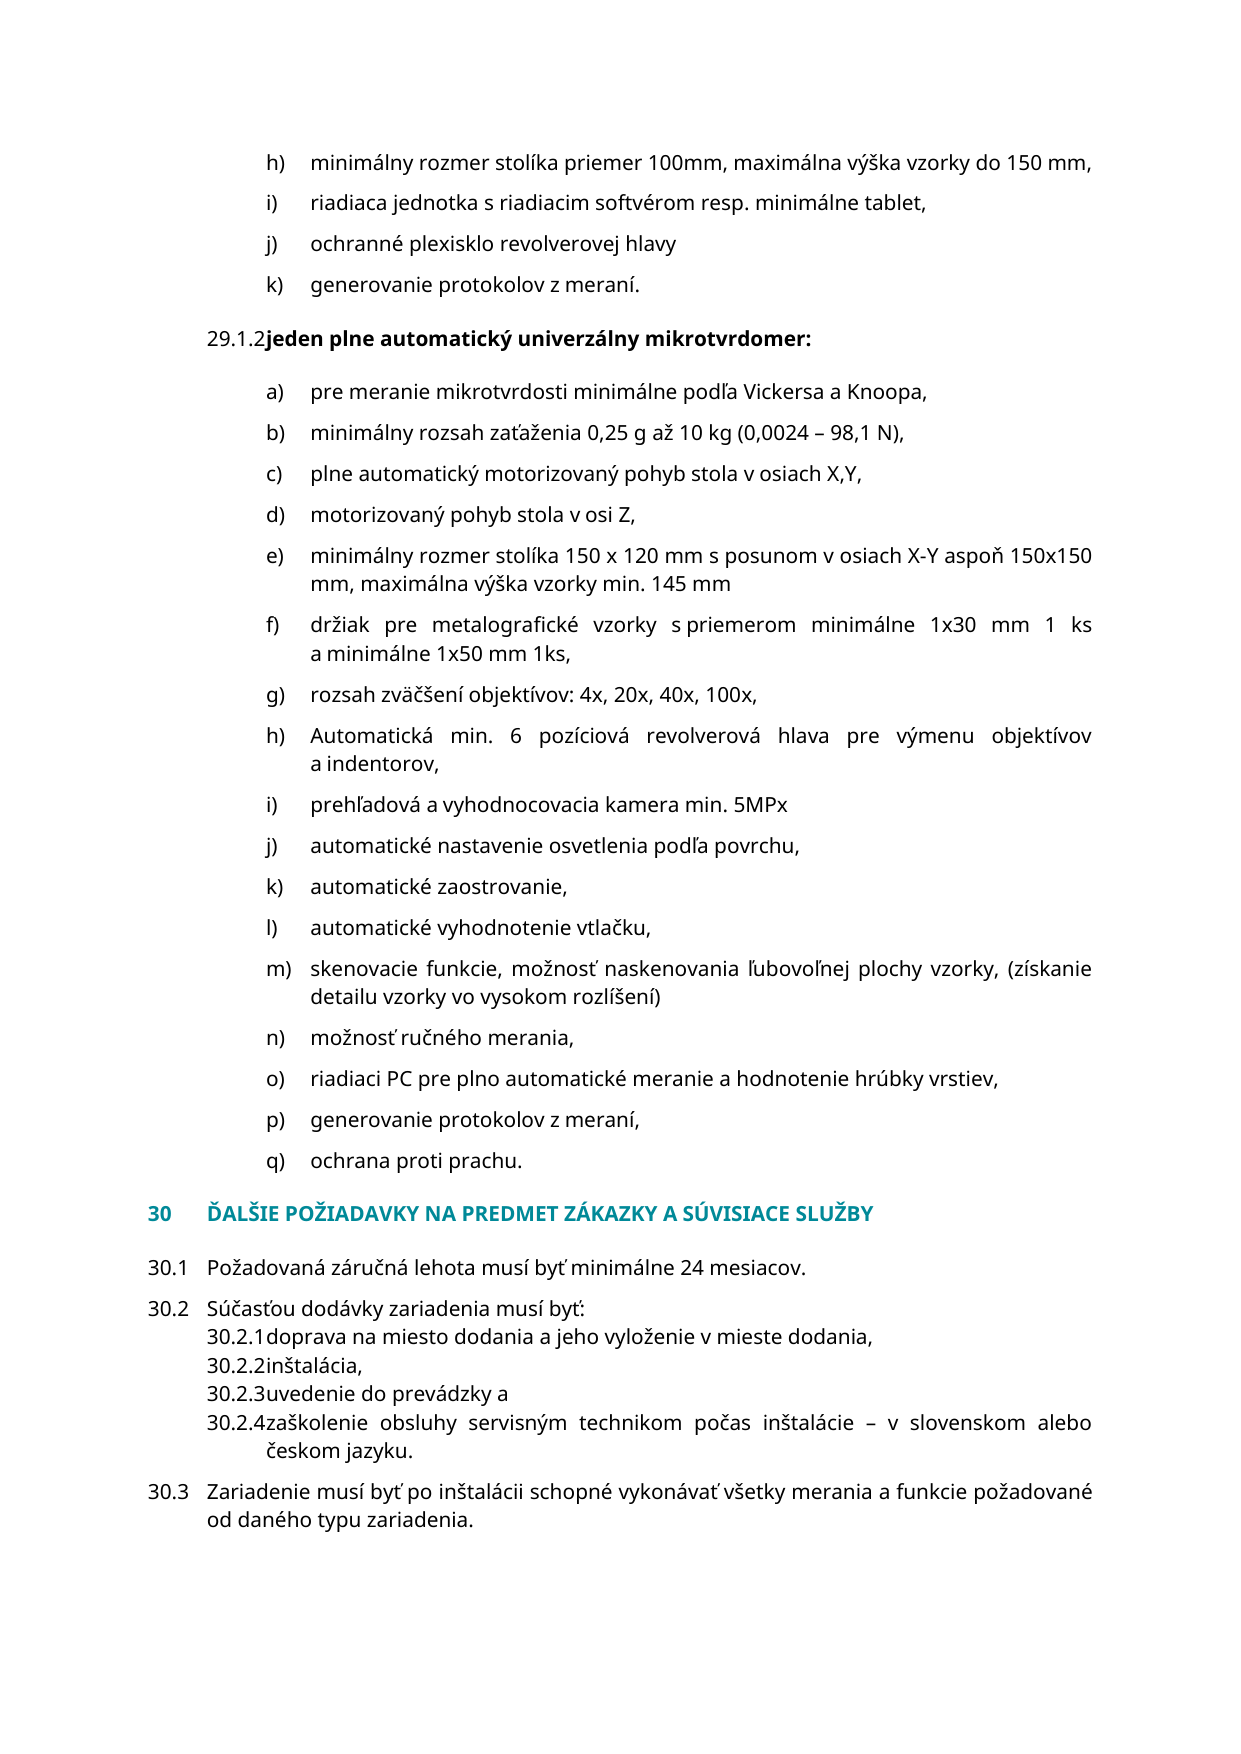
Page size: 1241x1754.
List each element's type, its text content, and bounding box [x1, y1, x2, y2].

list skenovacie funkcie, možnosť naskenovania ľubovoľnej plochy vzorky, (získanie detailu vzorky vo vysokom rozlíšení) [266, 954, 1093, 1011]
list pre meranie mikrotvrdosti minimálne podľa Vickersa a Knoopa, [266, 377, 1093, 406]
list držiak pre metalografické vzorky s priemerom minimálne 1x30 mm 1 ks a minimálne 1x50 mm 1ks, [266, 610, 1093, 667]
list automatické nastavenie osvetlenia podľa povrchu, [266, 831, 1093, 859]
list možnosť ručného merania, [266, 1023, 1093, 1052]
list zaškolenie obsluhy servisným technikom počas inštalácie – v slovenskom alebo českom jazyku. [207, 1408, 1093, 1464]
list rozsah zväčšení objektívov: 4x, 20x, 40x, 100x, [266, 680, 1093, 708]
list Ďalšie požiadavky na predmet zákazky a súvisiace služby [148, 1199, 1093, 1228]
list motorizovaný pohyb stola v osi Z, [266, 500, 1093, 528]
list doprava na miesto dodania a jeho vyloženie v mieste dodania, [207, 1322, 1093, 1351]
list Automatická min. 6 pozíciová revolverová hlava pre výmenu objektívov a indentorov, [266, 721, 1093, 778]
list riadiaci PC pre plno automatické meranie a hodnotenie hrúbky vrstiev, [266, 1064, 1093, 1093]
list minimálny rozsah zaťaženia 0,25 g až 10 kg (0,0024 – 98,1 N), [266, 418, 1093, 447]
list automatické vyhodnotenie vtlačku, [266, 913, 1093, 941]
list Súčasťou dodávky zariadenia musí byť: [148, 1294, 1093, 1322]
list generovanie protokolov z meraní, [266, 1105, 1093, 1133]
list Požadovaná záručná lehota musí byť minimálne 24 mesiacov. [148, 1253, 1093, 1281]
list ochrana proti prachu. [266, 1146, 1093, 1174]
list minimálny rozmer stolíka 150 x 120 mm s posunom v osiach X-Y aspoň 150x150 mm, maximálna výška vzorky min. 145 mm [266, 541, 1093, 598]
list minimálny rozmer stolíka priemer 100mm, maximálna výška vzorky do 150 mm, [266, 148, 1093, 176]
list automatické zaostrovanie, [266, 872, 1093, 900]
list riadiaca jednotka s riadiacim softvérom resp. minimálne tablet, [266, 188, 1093, 217]
list plne automatický motorizovaný pohyb stola v osiach X,Y, [266, 459, 1093, 488]
list generovanie protokolov z meraní. [266, 270, 1093, 299]
list jeden plne automatický univerzálny mikrotvrdomer: [207, 324, 1093, 352]
list uvedenie do prevádzky a [207, 1379, 1093, 1408]
list prehľadová a vyhodnocovacia kamera min. 5MPx [266, 790, 1093, 818]
list Zariadenie musí byť po inštalácii schopné vykonávať všetky merania a funkcie požadované od daného typu zariadenia. [148, 1477, 1093, 1534]
list inštalácia, [207, 1351, 1093, 1379]
list ochranné plexisklo revolverovej hlavy [266, 229, 1093, 258]
